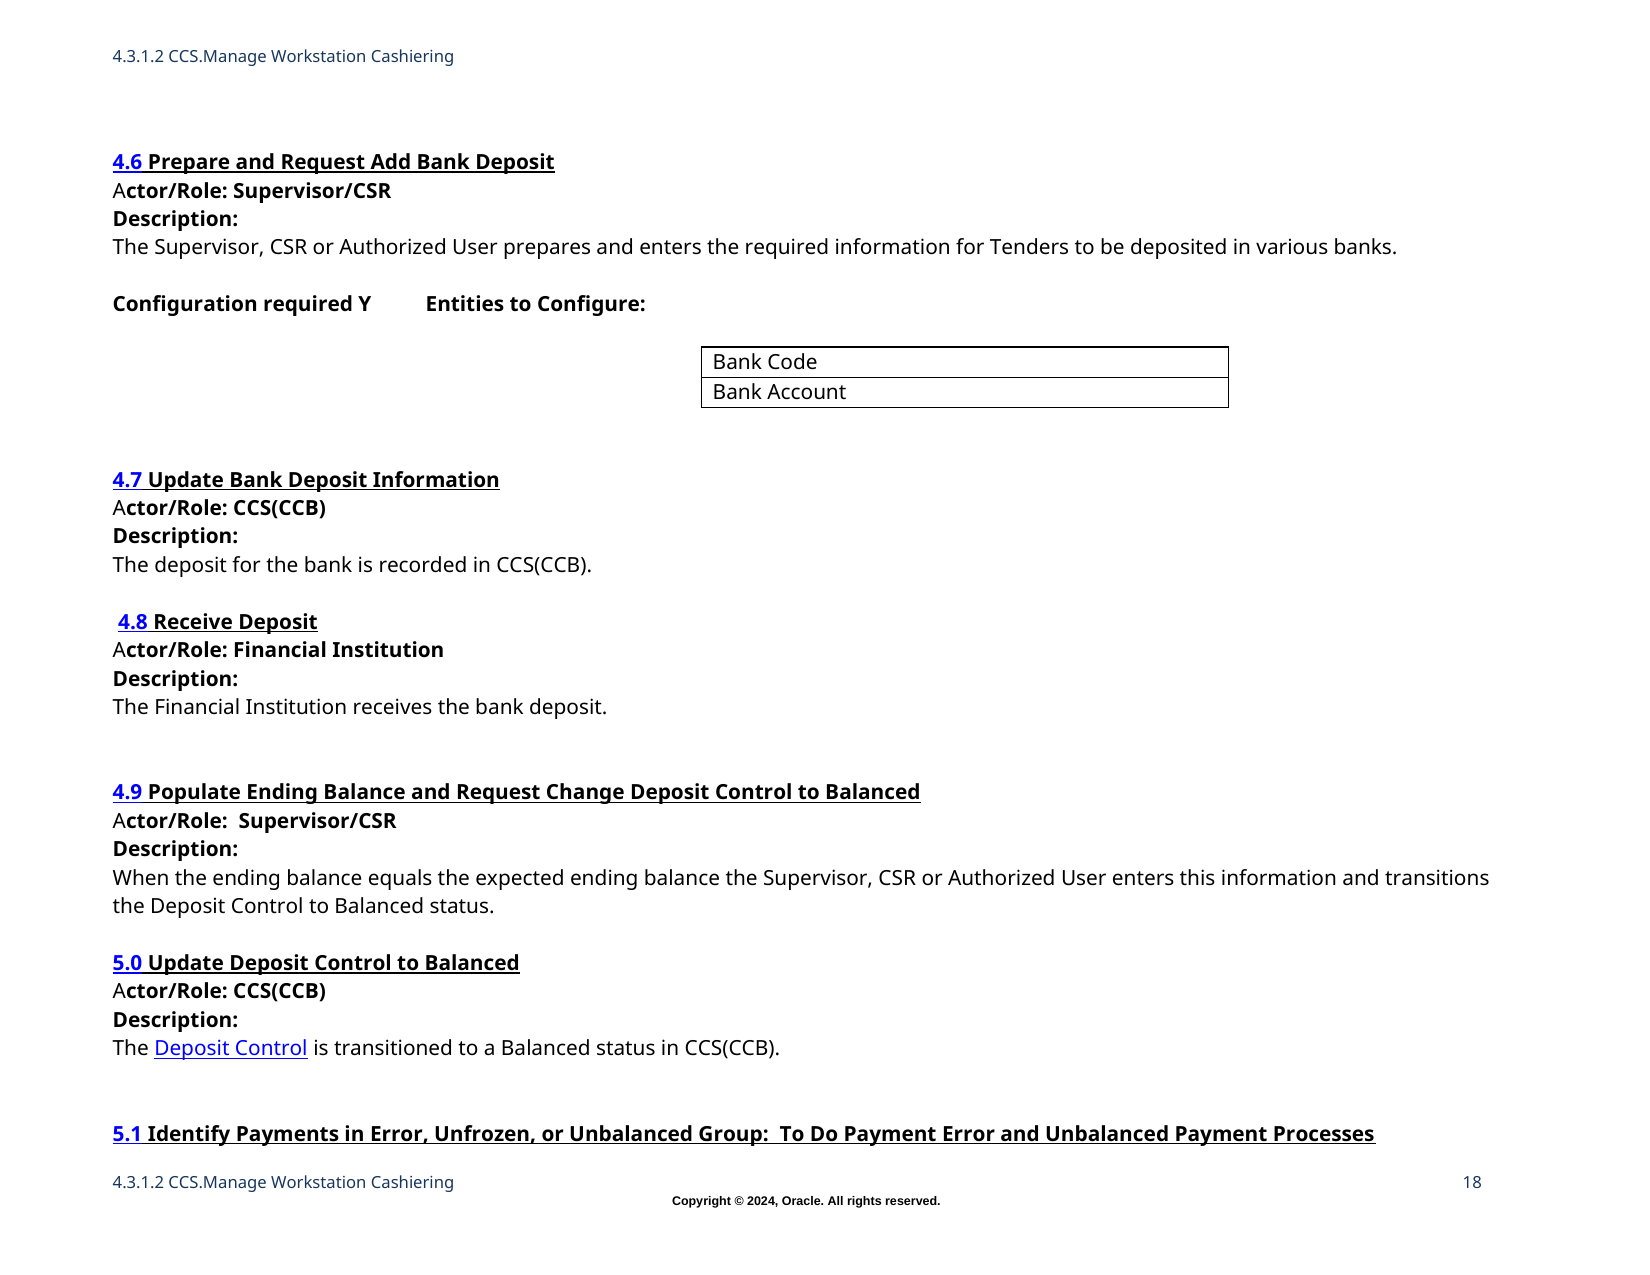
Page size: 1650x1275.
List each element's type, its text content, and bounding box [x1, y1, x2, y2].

text The Financial Institution receives the bank deposit. [112, 692, 1500, 721]
text Actor/Role: CCS(CCB) [112, 977, 1500, 1005]
text Configuration required Y Entities to Configure: [112, 289, 1500, 318]
table_header Bank Code [702, 348, 1228, 377]
text Description: [112, 834, 1500, 863]
text When the ending balance equals the expected ending balance the Supervisor, CSR or Authorized User enters this information and transitions the Deposit Control to Balanced status. [112, 863, 1500, 920]
text Actor/Role: Supervisor/CSR [112, 806, 1500, 834]
text The deposit for the bank is recorded in CCS(CCB). [112, 550, 1500, 578]
text Description: [112, 204, 1500, 233]
text 4.8 Receive Deposit [112, 607, 1500, 635]
text 4.7 Update Bank Deposit Information [112, 465, 1500, 493]
text 5.0 Update Deposit Control to Balanced [112, 948, 1500, 977]
text 5.1 Identify Payments in Error, Unfrozen, or Unbalanced Group: To Do Payment Error and Unbalanced Payment Processes [112, 1119, 1500, 1147]
text Description: [112, 522, 1500, 550]
text 4.6 Prepare and Request Add Bank Deposit [112, 147, 1500, 176]
table_cell Bank Account [702, 378, 1228, 407]
text Description: [112, 664, 1500, 692]
text Description: [112, 1005, 1500, 1033]
text 4.9 Populate Ending Balance and Request Change Deposit Control to Balanced [112, 777, 1500, 806]
text The Supervisor, CSR or Authorized User prepares and enters the required information for Tenders to be deposited in various banks. [112, 233, 1500, 261]
text Actor/Role: Supervisor/CSR [112, 176, 1500, 204]
text The Deposit Control is transitioned to a Balanced status in CCS(CCB). [112, 1033, 1500, 1062]
text Actor/Role: CCS(CCB) [112, 493, 1500, 522]
text Actor/Role: Financial Institution [112, 635, 1500, 664]
